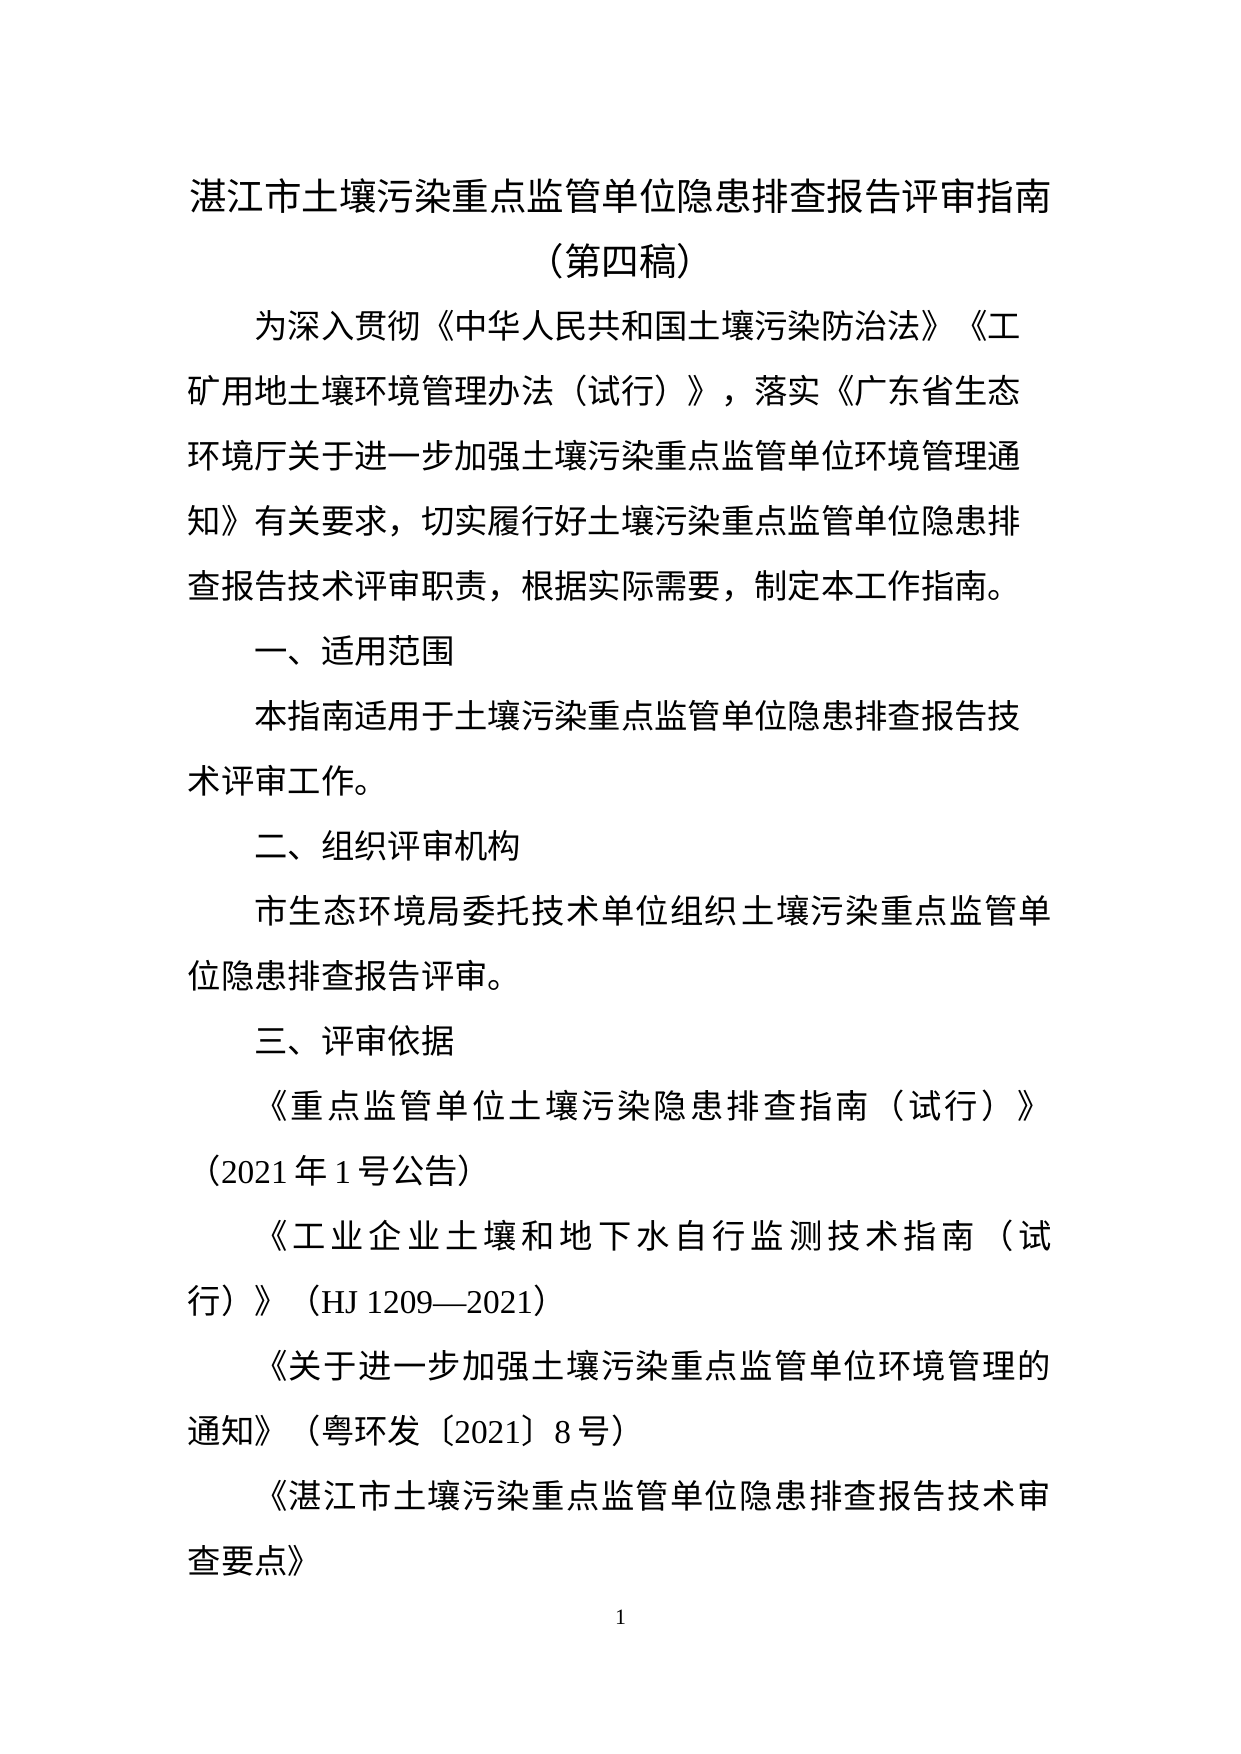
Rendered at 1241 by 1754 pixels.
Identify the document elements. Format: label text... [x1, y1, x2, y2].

text 三、评审依据 [187, 1007, 1053, 1072]
text 本指南适用于土壤污染重点监管单位隐患排查报告技术评审工作。 [187, 682, 1053, 812]
text 湛江市土壤污染重点监管单位隐患排查报告评审指南 [187, 162, 1053, 227]
text 为深入贯彻《中华人民共和国土壤污染防治法》《工矿用地土壤环境管理办法（试行）》，落实《广东省生态环境厅关于进一步加强土壤污染重点监管单位环境管理通知》有关要求，切实履行好土壤污染重点监管单位隐患排查报告技术评审职责，根据实际需要，制定本工作指南。 [187, 292, 1053, 617]
text 《重点监管单位土壤污染隐患排查指南（试行）》（2021年1号公告） [187, 1072, 1053, 1202]
text 二、组织评审机构 [187, 812, 1053, 877]
text （第四稿） [187, 227, 1053, 292]
text 《湛江市土壤污染重点监管单位隐患排查报告技术审查要点》 [187, 1462, 1053, 1592]
text 《关于进一步加强土壤污染重点监管单位环境管理的通知》（粤环发〔2021〕8号） [187, 1332, 1053, 1462]
text 市生态环境局委托技术单位组织土壤污染重点监管单位隐患排查报告评审。 [187, 877, 1053, 1007]
text 一、适用范围 [187, 617, 1053, 682]
text 《工业企业土壤和地下水自行监测技术指南（试行）》（HJ 1209—2021） [187, 1202, 1053, 1332]
